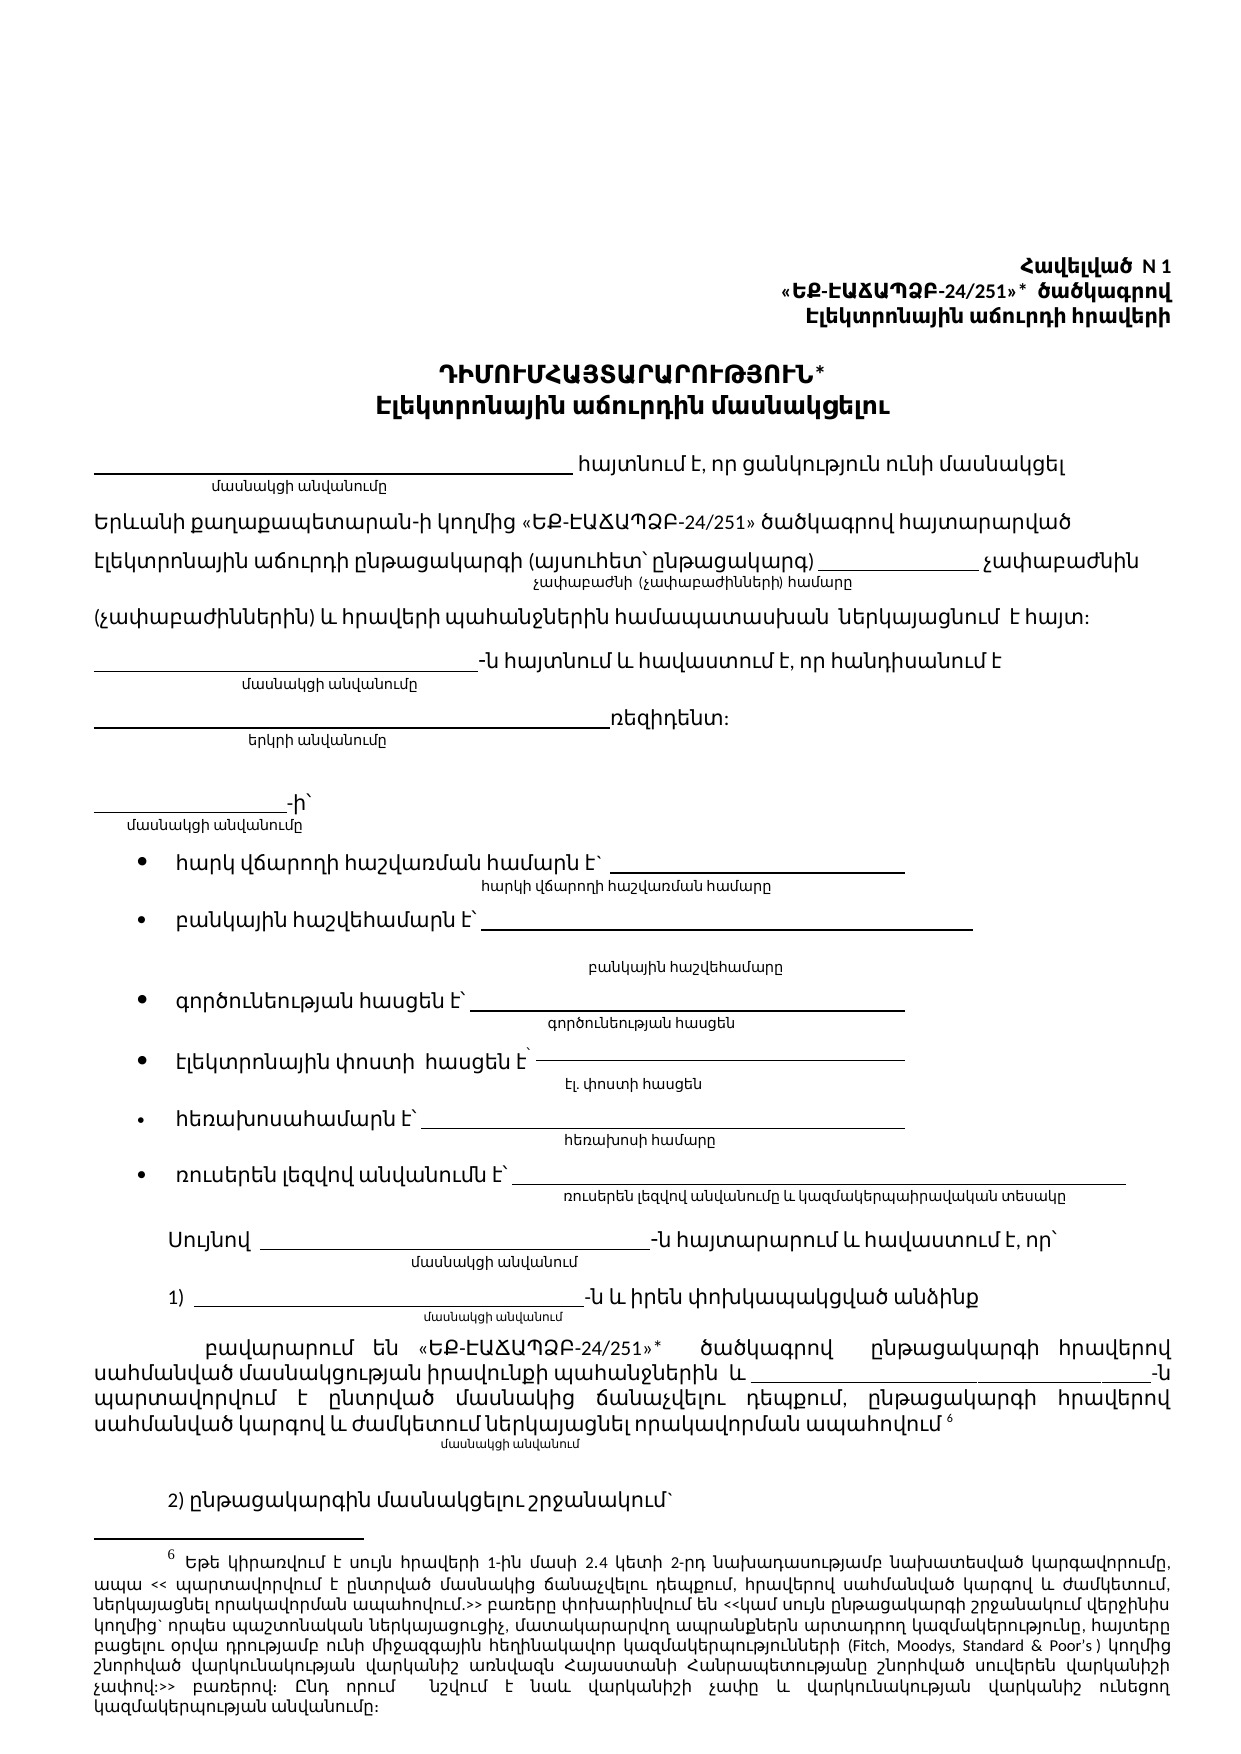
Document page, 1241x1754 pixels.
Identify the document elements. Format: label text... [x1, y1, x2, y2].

text էլ. փոստի հասցեն [94, 1075, 1171, 1106]
text Սույնով -ն հայտարարում և հավաստում է, որ՝ [94, 1223, 1171, 1253]
text (չափաբաժիններին) և հրավերի պահանջներին համապատասխան ներկայացնում է հայտ: [94, 604, 1171, 629]
text Էլեկտրոնային աճուրդի հրավերի [94, 304, 1171, 329]
text ԴԻՄՈՒՄՀԱՅՏԱՐԱՐՈՒԹՅՈՒՆ* [94, 360, 1171, 390]
text էլեկտրոնային աճուրդի ընթացակարգի (այսուհետ՝ ընթացակարգ) չափաբաժնին [94, 548, 1171, 573]
text -ի՝ [94, 790, 1171, 816]
text ռեզիդենտ: [94, 706, 1171, 731]
text մասնակցի անվանումը [94, 477, 1171, 507]
list հարկ վճարողի հաշվառման համարն է` [138, 846, 1171, 877]
list հեռախոսահամարն է՝ [138, 1106, 1171, 1131]
text բավարարում են «ԵՔ-ԷԱՃԱՊՁԲ-24/251»* ծածկագրով ընթացակարգի հրավերով սահմանված մասնակցության իրավունքի պահանջներին և -ն պարտավորվում է ընտրված մասնակից ճանաչվելու դեպքում, ընթացակարգի հրավերով սահմանված կարգով և ժամկետում ներկայացնել որակավորման ապահովում [94, 1335, 1171, 1436]
list ռուսերեն լեզվով անվանումն է՝ [138, 1162, 1171, 1187]
text -ն հայտնում և հավաստում է, որ հանդիսանում է [94, 644, 1171, 675]
list գործունեության հասցեն է՝ [138, 989, 1171, 1014]
list բանկային հաշվեհամարն է՝ [138, 907, 1171, 958]
text մասնակցի անվանումը [94, 816, 1171, 846]
text հեռախոսի համարը [462, 1131, 1171, 1162]
subtitle Էլեկտրոնային աճուրդին մասնակցելու [94, 390, 1171, 421]
text 2) ընթացակարգին մասնակցելու շրջանակում` [94, 1487, 1171, 1513]
text մասնակցի անվանում [94, 1309, 1171, 1335]
text Հավելված N 1 [94, 253, 1171, 278]
text Երևանի քաղաքապետարան-ի կողմից «ԵՔ-ԷԱՃԱՊՁԲ-24/251» ծածկագրով հայտարարված [94, 507, 1171, 535]
text բանկային հաշվեհամարը [94, 958, 1171, 989]
text հարկի վճարողի հաշվառման համարը [94, 877, 1171, 907]
text հայտնում է, որ ցանկություն ունի մասնակցել [94, 451, 1171, 477]
text մասնակցի անվանում [94, 1253, 1171, 1284]
text գործունեության հասցեն [94, 1014, 1171, 1045]
text 1) -ն և իրեն փոխկապակցված անձինք [94, 1284, 1171, 1309]
text «ԵՔ-ԷԱՃԱՊՁԲ-24/251»* ծածկագրով [94, 278, 1171, 304]
text երկրի անվանումը [94, 731, 1171, 762]
list էլեկտրոնային փոստի հասցեն է՝ [138, 1045, 1171, 1075]
text չափաբաժնի (չափաբաժինների) համարը [94, 573, 1171, 604]
text մասնակցի անվանում [94, 1436, 1171, 1462]
text ռուսերեն լեզվով անվանումը և կազմակերպաիրավական տեսակը [94, 1187, 1171, 1218]
text մասնակցի անվանումը [94, 675, 1171, 706]
